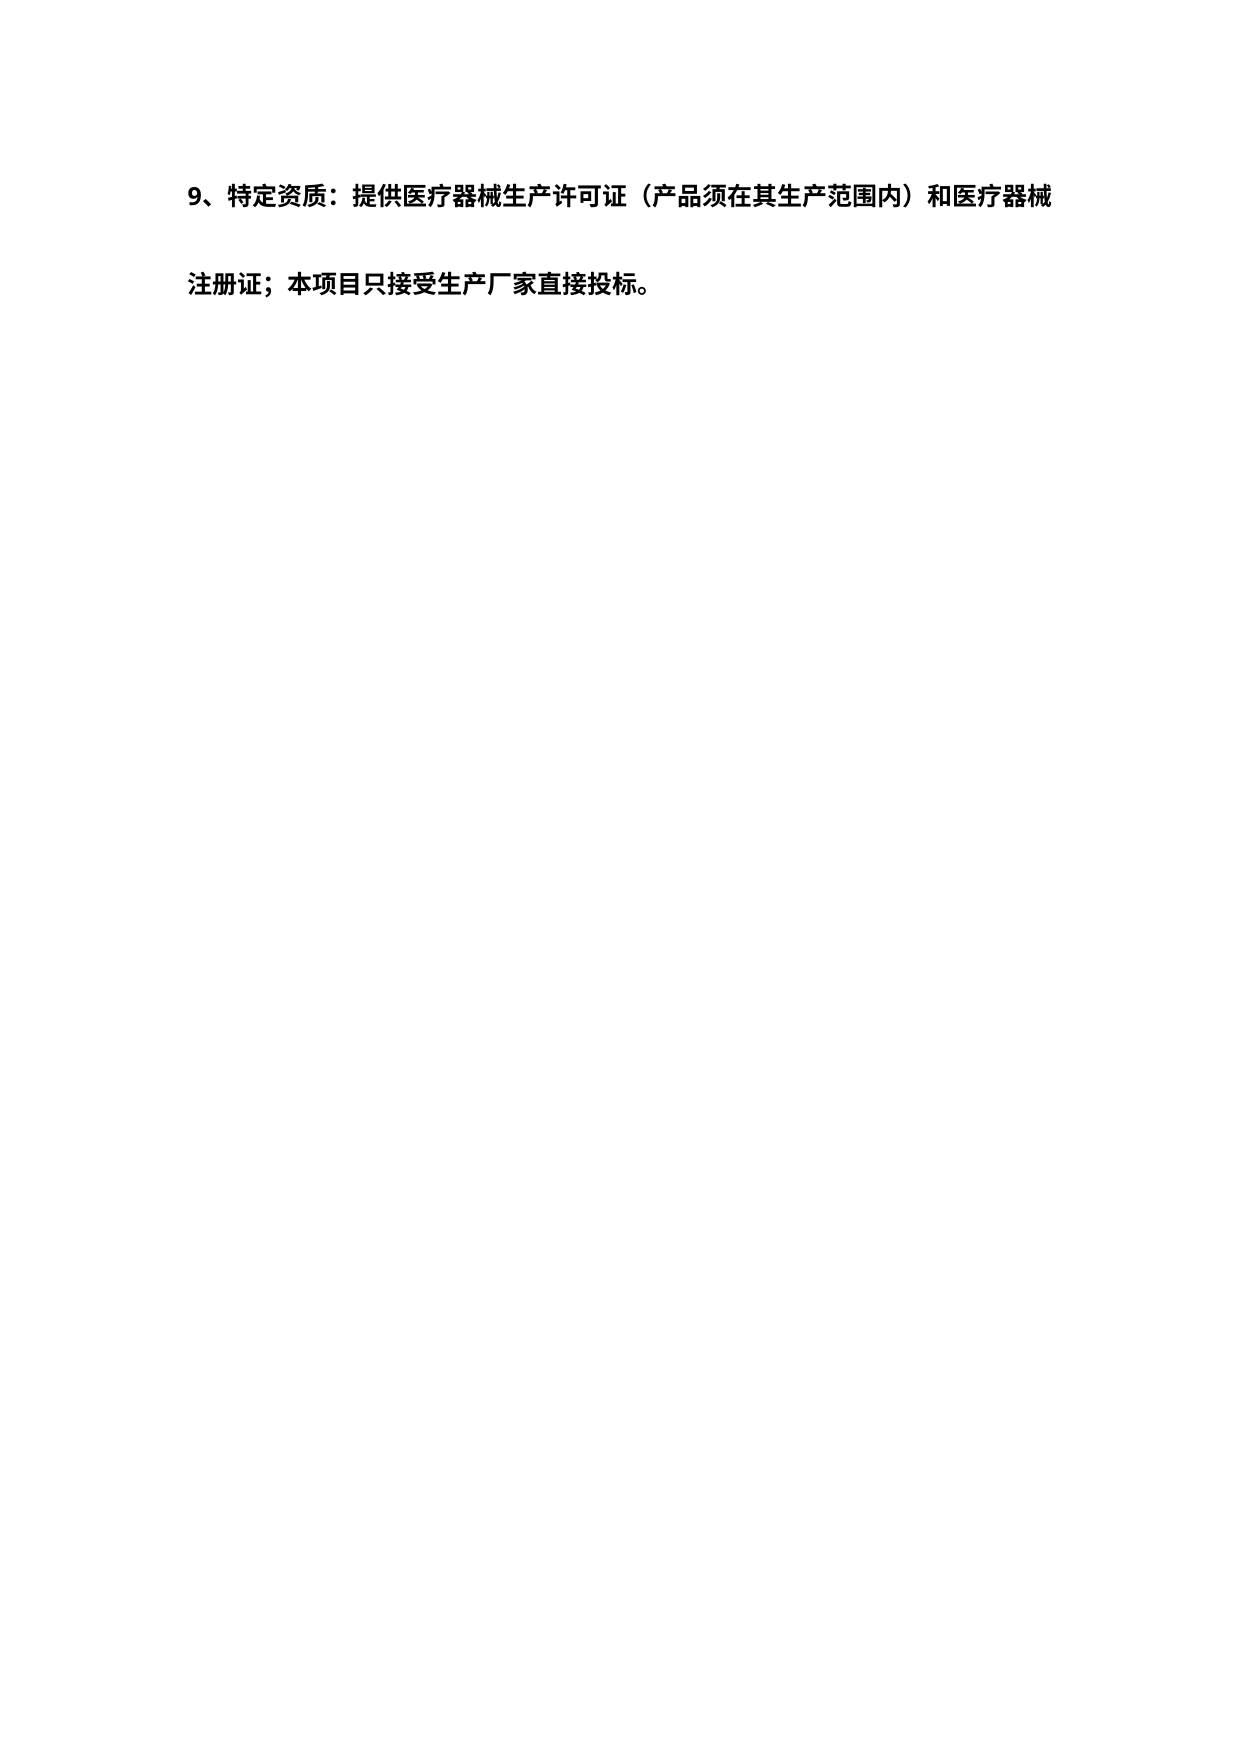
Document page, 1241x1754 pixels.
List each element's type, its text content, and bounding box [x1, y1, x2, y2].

text 9、特定资质：提供医疗器械生产许可证（产品须在其生产范围内）和医疗器械注册证；本项目只接受生产厂家直接投标。 [187, 162, 1053, 315]
